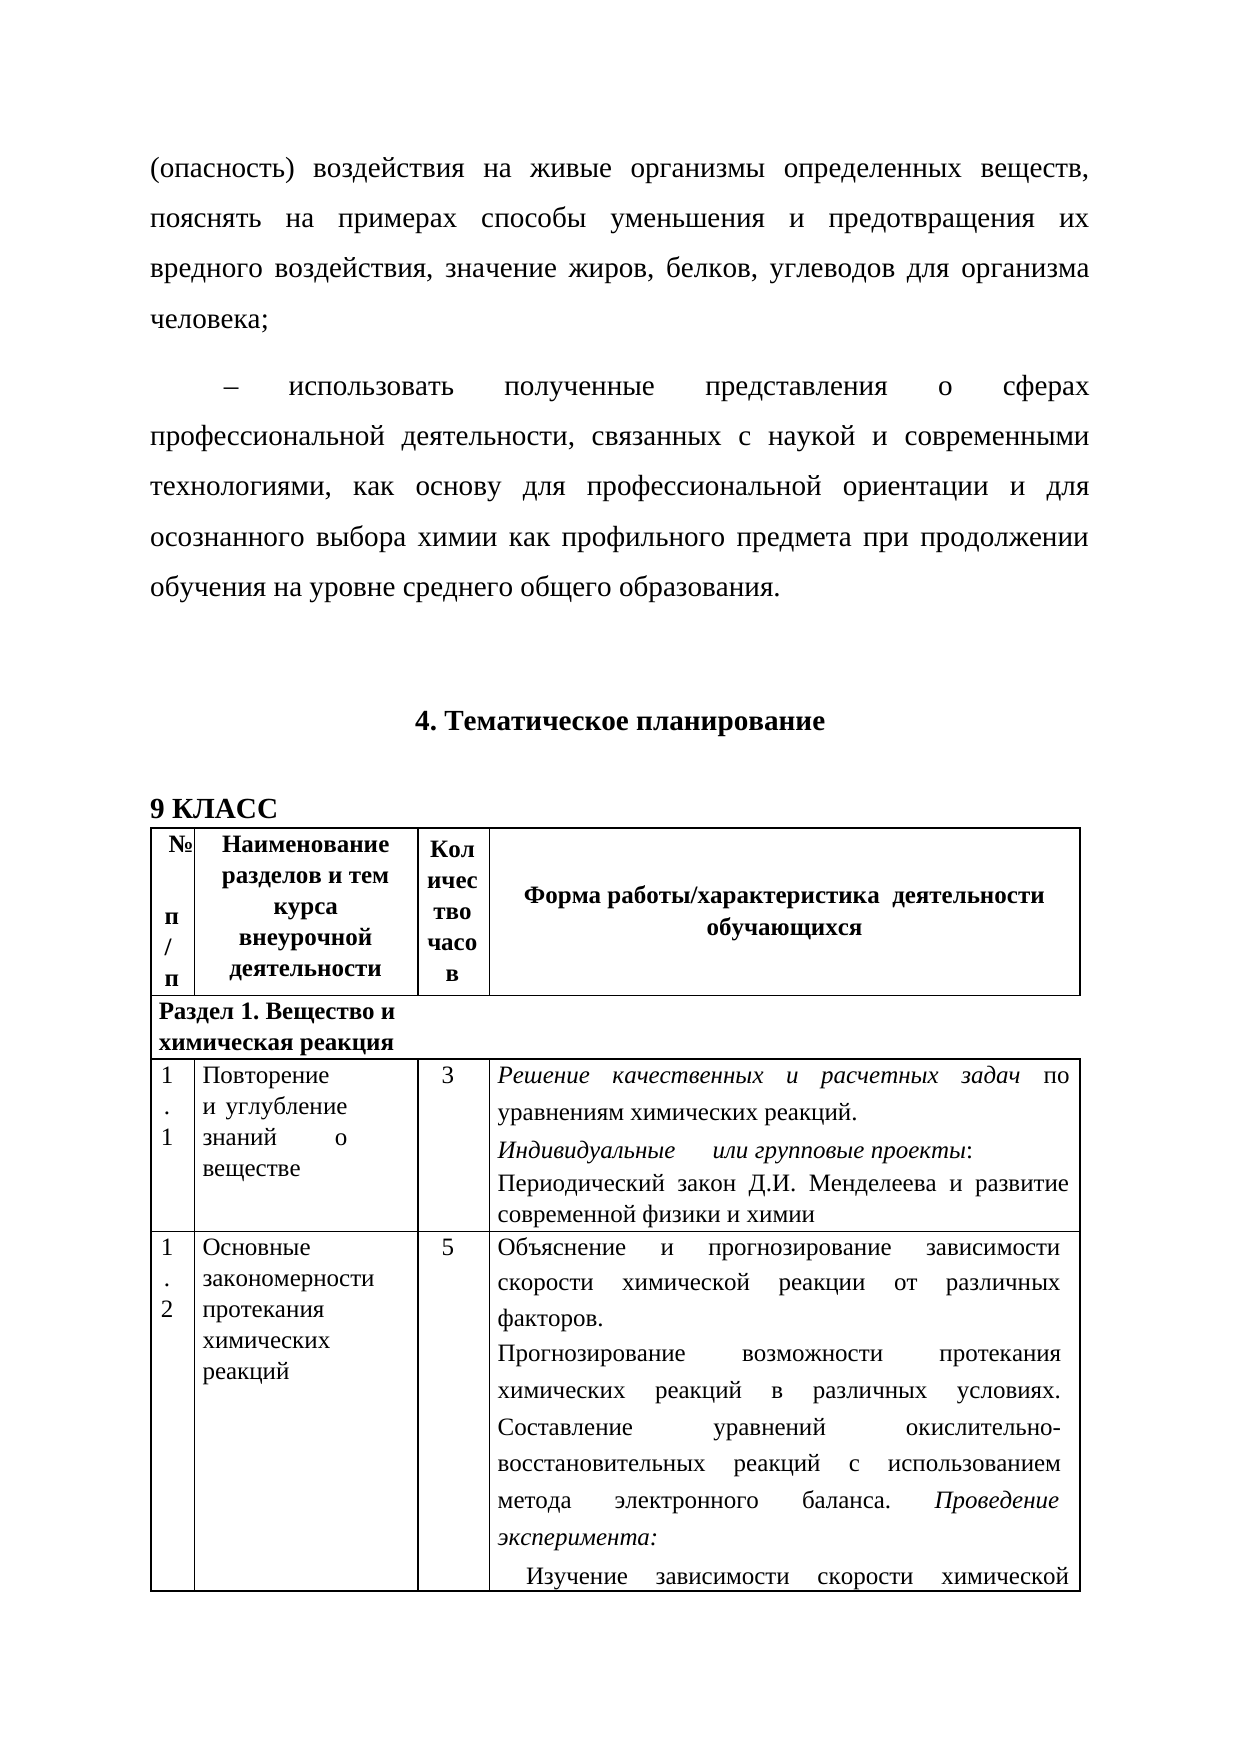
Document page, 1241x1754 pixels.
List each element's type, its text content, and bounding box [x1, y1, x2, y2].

subtitle 9 КЛАСС [150, 791, 1088, 824]
table_cell Повторение и углубление знаний о веществе [195, 1060, 417, 1231]
table_cell Решение качественных и расчетных задач по уравнениям химических реакций. Индивидуальные или групповые проекты: Периодический закон Д.И. Менделеева и развитие современной физики и химии [490, 1060, 1079, 1231]
table_cell 1.2 [152, 1232, 194, 1590]
text – использовать полученные представления о сферах профессиональной деятельности, связанных с наукой и современными технологиями, как основу для профессиональной ориентации и для осознанного выбора химии как профильного предмета при продолжении обучения на уровне среднего общего образования. [150, 368, 1090, 603]
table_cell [195, 1232, 417, 1590]
table_cell 1.1 [152, 1060, 194, 1231]
table_header Количество часов [419, 829, 489, 994]
text 4. Тематическое планирование [150, 703, 1090, 737]
table_cell Раздел 1. Вещество и химическая реакция [152, 996, 489, 1058]
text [150, 150, 1090, 334]
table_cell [490, 1232, 1079, 1590]
table_cell 3 [419, 1060, 489, 1231]
table_cell 5 [419, 1232, 489, 1590]
table_header Наименование разделов и тем курса внеурочной деятельности [195, 829, 417, 994]
table_header Форма работы/характеристика деятельности обучающихся [490, 829, 1079, 994]
table_header № п/п [152, 829, 194, 994]
